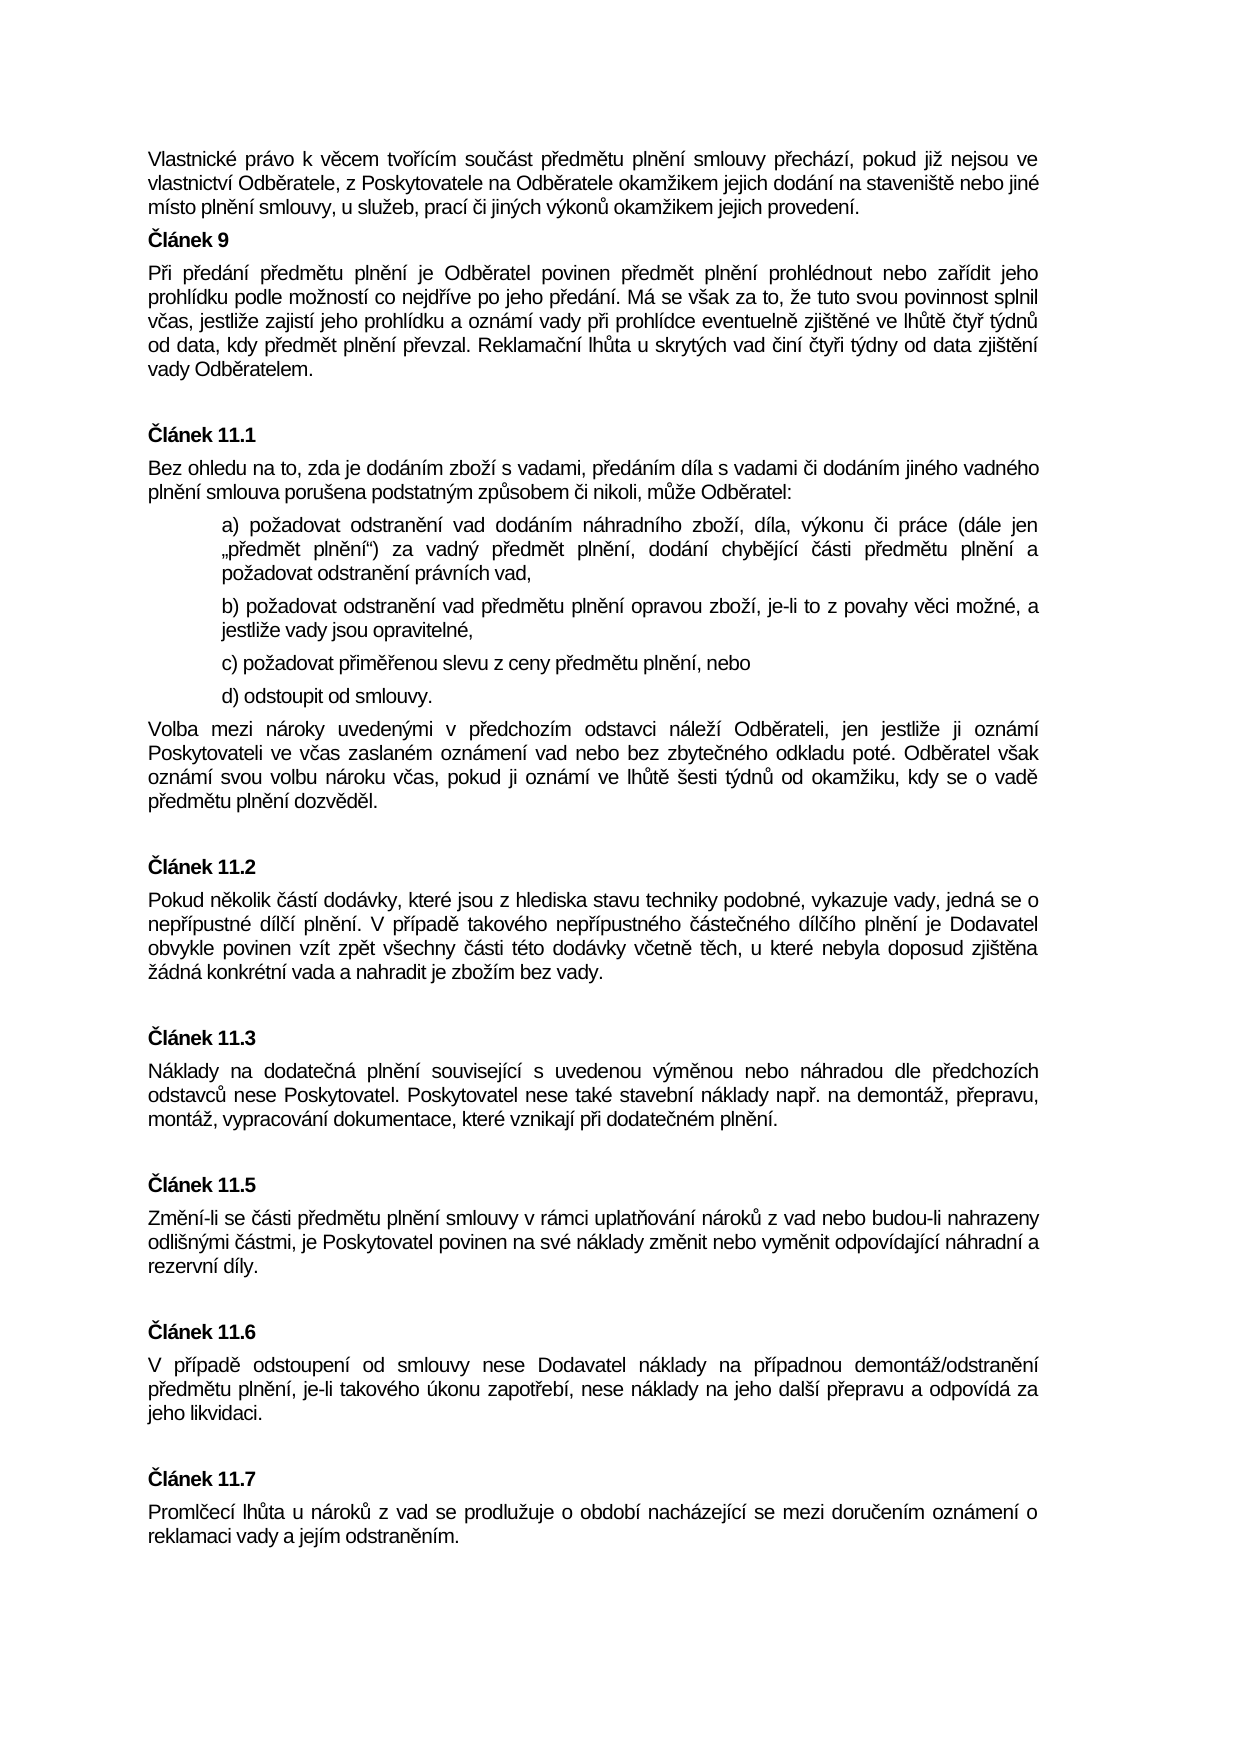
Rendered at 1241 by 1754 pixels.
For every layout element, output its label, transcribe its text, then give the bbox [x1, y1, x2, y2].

text Článek 11.1 [148, 423, 1039, 447]
text Při předání předmětu plnění je Odběratel povinen předmět plnění prohlédnout nebo zařídit jeho prohlídku podle možností co nejdříve po jeho předání. Má se však za to, že tuto svou povinnost splnil včas, jestliže zajistí jeho prohlídku a oznámí vady při prohlídce eventuelně zjištěné ve lhůtě čtyř týdnů od data, kdy předmět plnění převzal. Reklamační lhůta u skrytých vad činí čtyři týdny od data zjištění vady Odběratelem. [148, 262, 1039, 381]
text Článek 11.7 [148, 1467, 1039, 1491]
text Pokud několik částí dodávky, které jsou z hlediska stavu techniky podobné, vykazuje vady, jedná se o nepřípustné dílčí plnění. V případě takového nepřípustného částečného dílčího plnění je Dodavatel obvykle povinen vzít zpět všechny části této dodávky včetně těch, u které nebyla doposud zjištěna žádná konkrétní vada a nahradit je zbožím bez vady. [148, 888, 1039, 984]
text Volba mezi nároky uvedenými v předchozím odstavci náleží Odběrateli, jen jestliže ji oznámí Poskytovateli ve včas zaslaném oznámení vad nebo bez zbytečného odkladu poté. Odběratel však oznámí svou volbu nároku včas, pokud ji oznámí ve lhůtě šesti týdnů od okamžiku, kdy se o vadě předmětu plnění dozvěděl. [148, 717, 1039, 813]
text b) požadovat odstranění vad předmětu plnění opravou zboží, je-li to z povahy věci možné, a jestliže vady jsou opravitelné, [221, 594, 1039, 642]
text d) odstoupit od smlouvy. [148, 684, 1039, 708]
text Vlastnické právo k věcem tvořícím součást předmětu plnění smlouvy přechází, pokud již nejsou ve vlastnictví Odběratele, z Poskytovatele na Odběratele okamžikem jejich dodání na staveniště nebo jiné místo plnění smlouvy, u služeb, prací či jiných výkonů okamžikem jejich provedení. [148, 148, 1039, 219]
text a) požadovat odstranění vad dodáním náhradního zboží, díla, výkonu či práce (dále jen „předmět plnění“) za vadný předmět plnění, dodání chybějící části předmětu plnění a požadovat odstranění právních vad, [221, 513, 1039, 585]
text Článek 11.6 [148, 1320, 1039, 1344]
text Článek 9 [148, 228, 1039, 252]
text Bez ohledu na to, zda je dodáním zboží s vadami, předáním díla s vadami či dodáním jiného vadného plnění smlouva porušena podstatným způsobem či nikoli, může Odběratel: [148, 456, 1039, 504]
text Promlčecí lhůta u nároků z vad se prodlužuje o období nacházející se mezi doručením oznámení o reklamaci vady a jejím odstraněním. [148, 1500, 1039, 1548]
text Článek 11.2 [148, 855, 1039, 879]
text V případě odstoupení od smlouvy nese Dodavatel náklady na případnou demontáž/odstranění předmětu plnění, je-li takového úkonu zapotřebí, nese náklady na jeho další přepravu a odpovídá za jeho likvidaci. [148, 1353, 1039, 1425]
text Změní-li se části předmětu plnění smlouvy v rámci uplatňování nároků z vad nebo budou-li nahrazeny odlišnými částmi, je Poskytovatel povinen na své náklady změnit nebo vyměnit odpovídající náhradní a rezervní díly. [148, 1206, 1039, 1278]
text Náklady na dodatečná plnění související s uvedenou výměnou nebo náhradou dle předchozích odstavců nese Poskytovatel. Poskytovatel nese také stavební náklady např. na demontáž, přepravu, montáž, vypracování dokumentace, které vznikají při dodatečném plnění. [148, 1059, 1039, 1131]
text c) požadovat přiměřenou slevu z ceny předmětu plnění, nebo [148, 651, 1039, 675]
text Článek 11.3 [148, 1026, 1039, 1050]
text Článek 11.5 [148, 1173, 1039, 1197]
